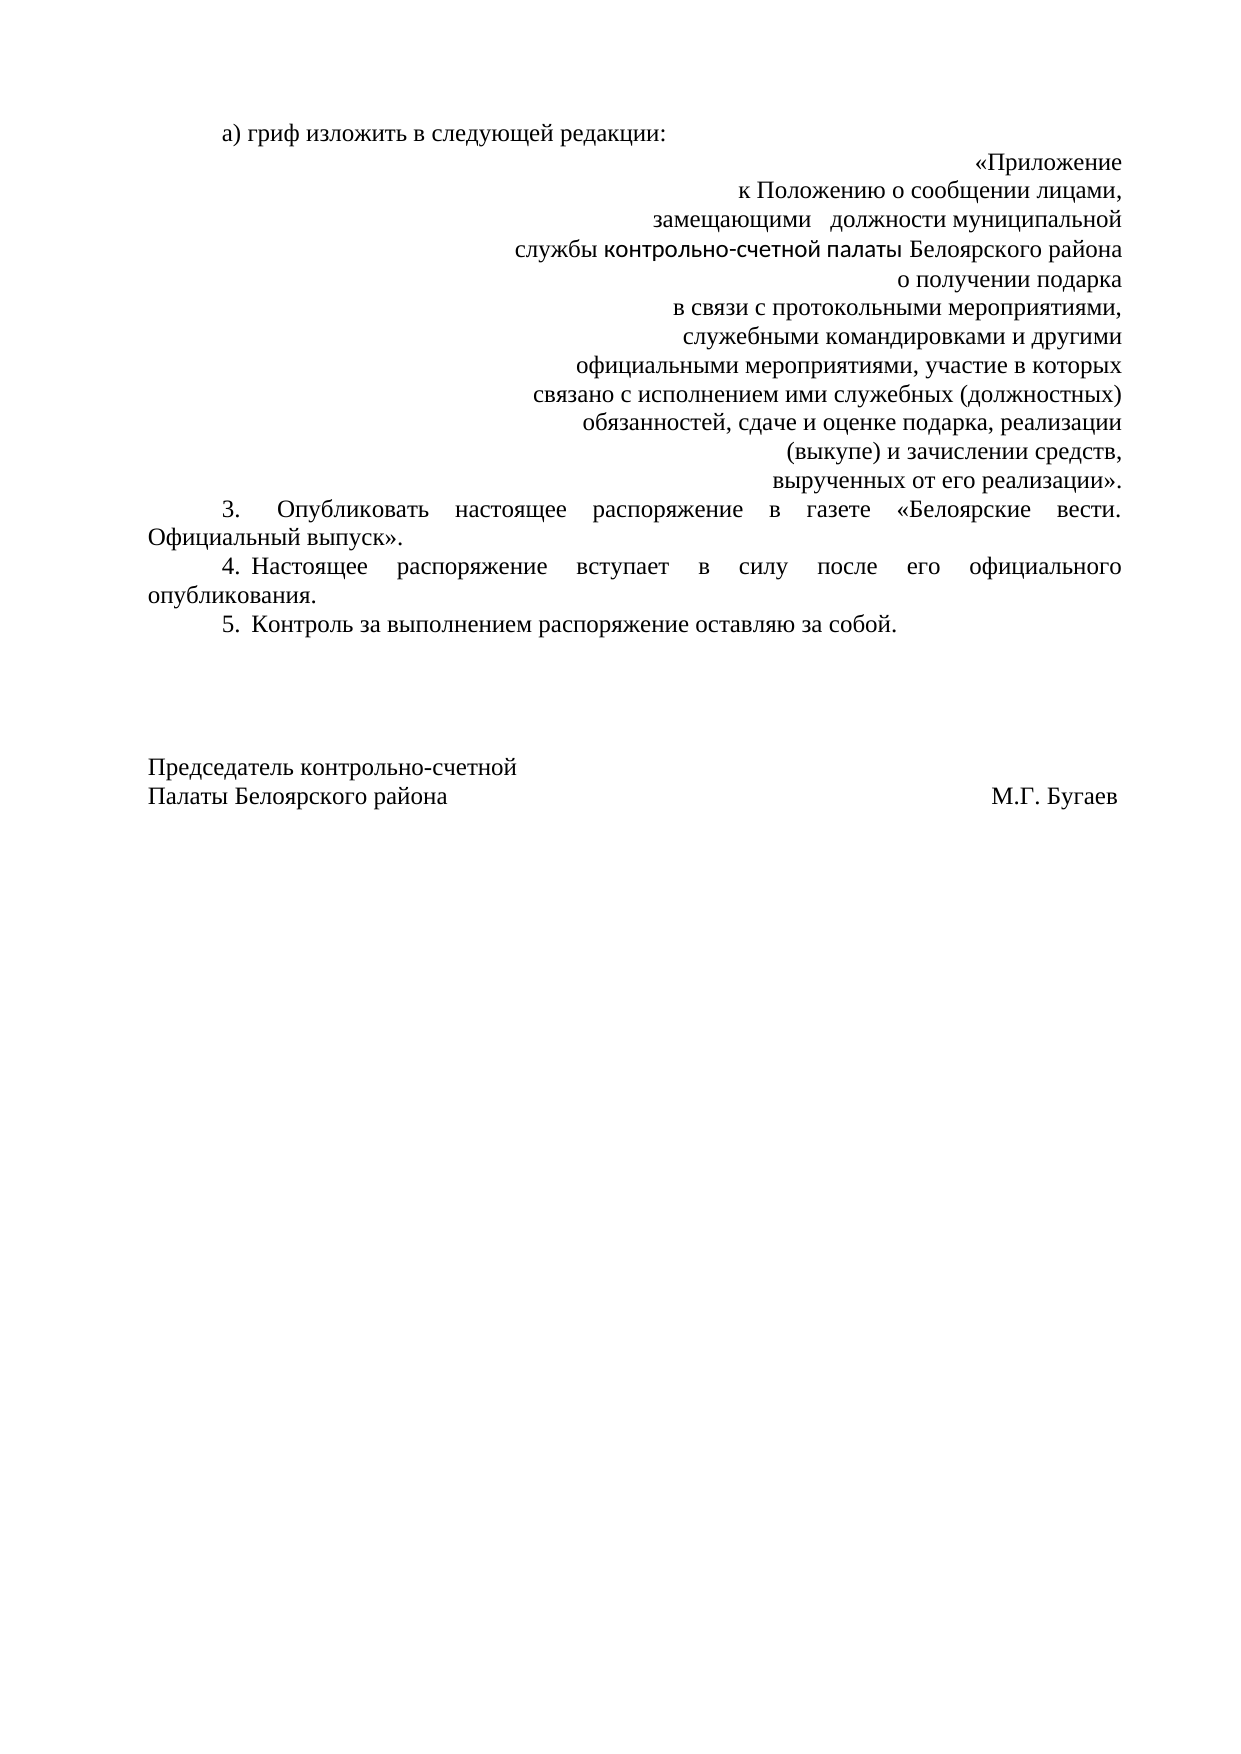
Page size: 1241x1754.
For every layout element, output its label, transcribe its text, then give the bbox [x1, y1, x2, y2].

text связано с исполнением ими служебных (должностных) [148, 379, 1122, 407]
text вырученных от его реализации». [148, 465, 1122, 494]
text официальными мероприятиями, участие в которых [148, 350, 1122, 379]
text Палаты Белоярского района М.Г. Бугаев [148, 781, 1122, 810]
text Председатель контрольно-счетной [148, 752, 1122, 781]
list Контроль за выполнением распоряжение оставляю за собой. [148, 609, 1122, 637]
text к Положению о сообщении лицами, [148, 176, 1122, 204]
text о получении подарка [148, 264, 1122, 292]
text в связи с протокольными мероприятиями, [148, 292, 1122, 321]
text «Приложение [148, 147, 1122, 176]
text (выкупе) и зачислении средств, [148, 436, 1122, 465]
list Опубликовать настоящее распоряжение в газете «Белоярские вести. Официальный выпуск». [148, 494, 1122, 551]
text обязанностей, сдаче и оценке подарка, реализации [148, 407, 1122, 436]
text служебными командировками и другими [148, 321, 1122, 350]
list Настоящее распоряжение вступает в силу после его официального опубликования. [148, 551, 1122, 609]
text а) гриф изложить в следующей редакции: [222, 118, 1122, 147]
text службы контрольно-счетной палаты Белоярского района [148, 233, 1122, 264]
text замещающими должности муниципальной [148, 204, 1122, 233]
